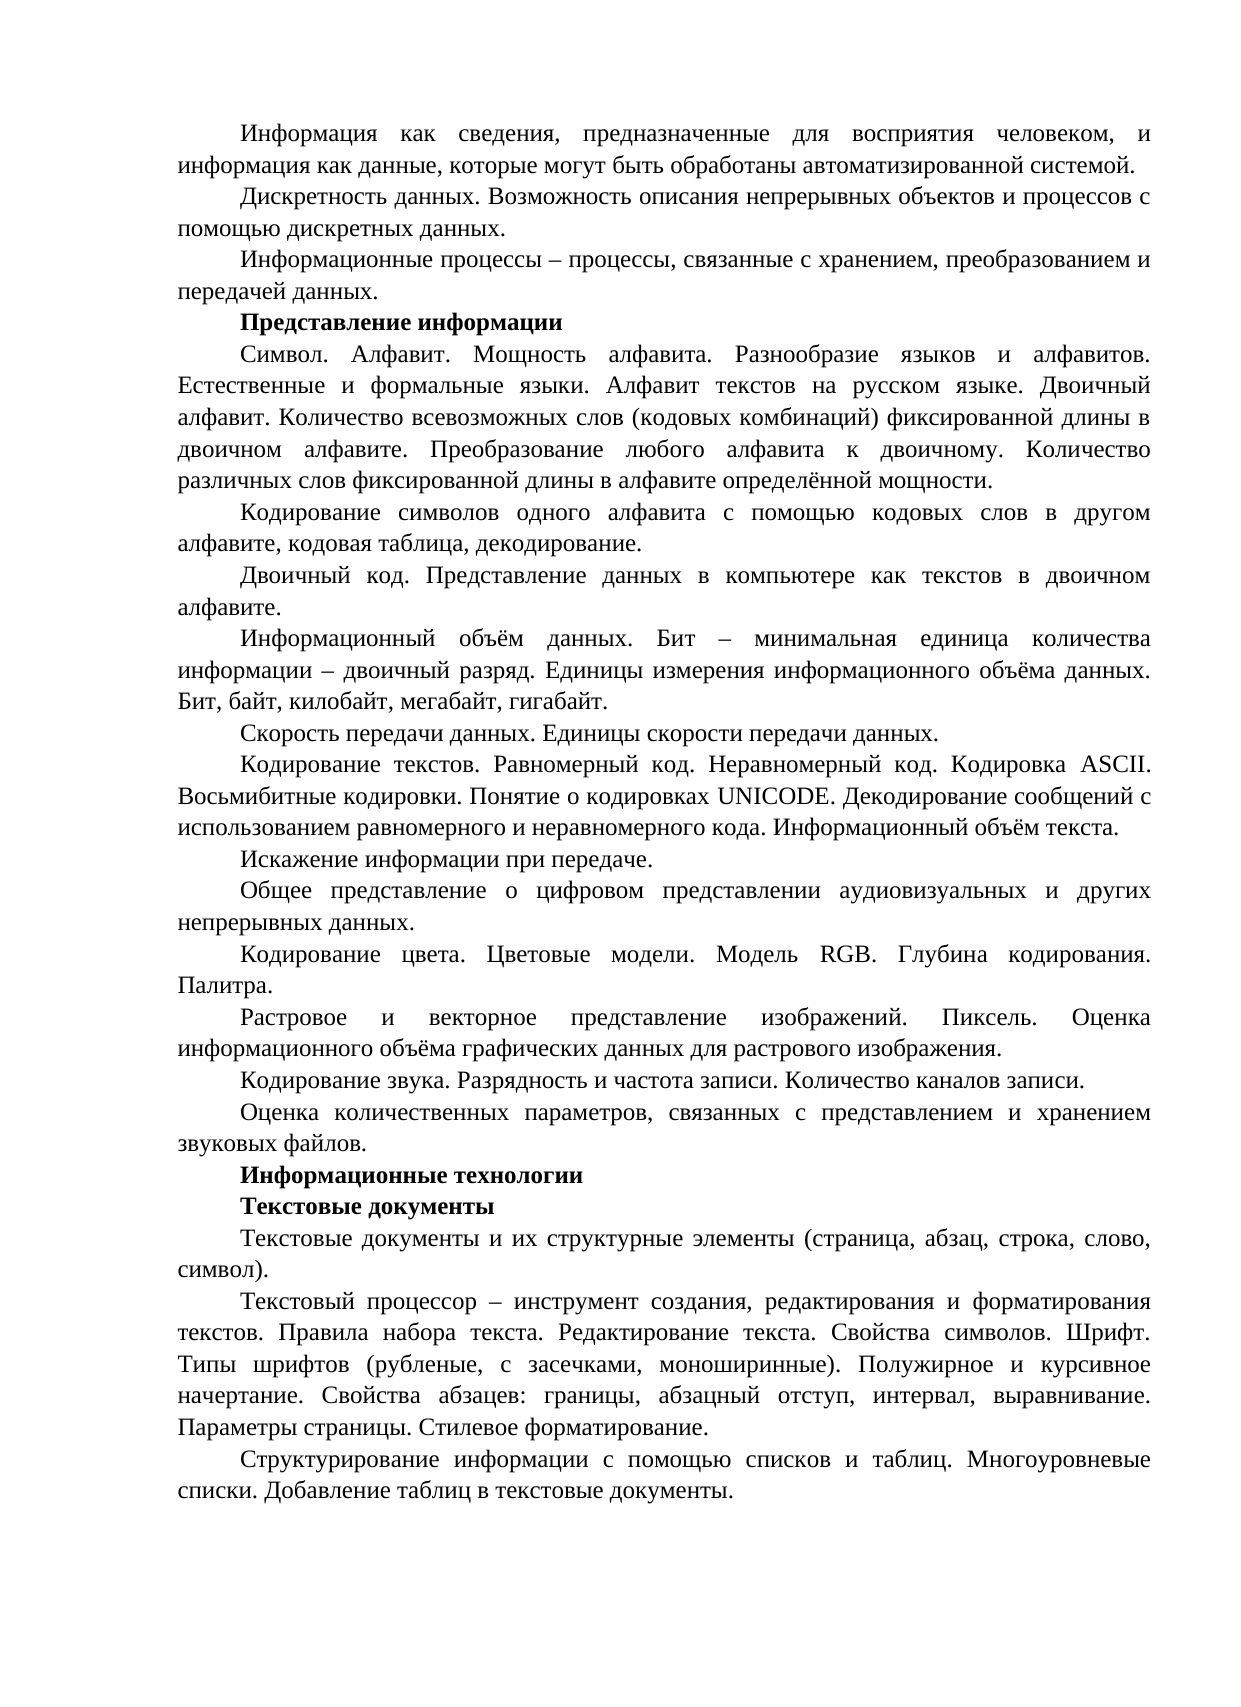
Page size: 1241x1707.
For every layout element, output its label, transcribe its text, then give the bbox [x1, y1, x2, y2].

text Общее представление о цифровом представлении аудиовизуальных и других непрерывных данных. [177, 876, 1152, 936]
text Символ. Алфавит. Мощность алфавита. Разнообразие языков и алфавитов. Естественные и формальные языки. Алфавит текстов на русском языке. Двоичный алфавит. Количество всевозможных слов (кодовых комбинаций) фиксированной длины в двоичном алфавите. Преобразование любого алфавита к двоичному. Количество различных слов фиксированной длины в алфавите определённой мощности. [177, 339, 1152, 494]
text Кодирование цвета. Цветовые модели. Модель RGB. Глубина кодирования. Палитра. [177, 939, 1152, 999]
text Растровое и векторное представление изображений. Пиксель. Оценка информационного объёма графических данных для растрового изображения. [177, 1002, 1152, 1062]
text Кодирование текстов. Равномерный код. Неравномерный код. Кодировка ASCII. Восьмибитные кодировки. Понятие о кодировках UNICODE. Декодирование сообщений с использованием равномерного и неравномерного кода. Информационный объём текста. [177, 749, 1152, 841]
text Текстовые документы [177, 1191, 1152, 1220]
text Текстовые документы и их структурные элементы (страница, абзац, строка, слово, символ). [177, 1223, 1152, 1283]
text Дискретность данных. Возможность описания непрерывных объектов и процессов с помощью дискретных данных. [177, 181, 1152, 242]
text Информация как сведения, предназначенные для восприятия человеком, и информация как данные, которые могут быть обработаны автоматизированной системой. [177, 118, 1152, 178]
text Кодирование символов одного алфавита с помощью кодовых слов в другом алфавите, кодовая таблица, декодирование. [177, 497, 1152, 557]
text Скорость передачи данных. Единицы скорости передачи данных. [177, 718, 1152, 747]
text Искажение информации при передаче. [177, 844, 1152, 873]
text Структурирование информации с помощью списков и таблиц. Многоуровневые списки. Добавление таблиц в текстовые документы. [177, 1444, 1152, 1504]
text Представление информации [177, 307, 1152, 336]
text Информационный объём данных. Бит – минимальная единица количества информации – двоичный разряд. Единицы измерения информационного объёма данных. Бит, байт, килобайт, мегабайт, гигабайт. [177, 623, 1152, 715]
text Информационные процессы – процессы, связанные с хранением, преобразованием и передачей данных. [177, 244, 1152, 305]
text Кодирование звука. Разрядность и частота записи. Количество каналов записи. [177, 1065, 1152, 1094]
text Оценка количественных параметров, связанных с представлением и хранением звуковых файлов. [177, 1097, 1152, 1157]
text Текстовый процессор – инструмент создания, редактирования и форматирования текстов. Правила набора текста. Редактирование текста. Свойства символов. Шрифт. Типы шрифтов (рубленые, с засечками, моноширинные). Полужирное и курсивное начертание. Свойства абзацев: границы, абзацный отступ, интервал, выравнивание. Параметры страницы. Стилевое форматирование. [177, 1286, 1152, 1441]
text Информационные технологии [177, 1160, 1152, 1188]
text Двоичный код. Представление данных в компьютере как текстов в двоичном алфавите. [177, 560, 1152, 620]
